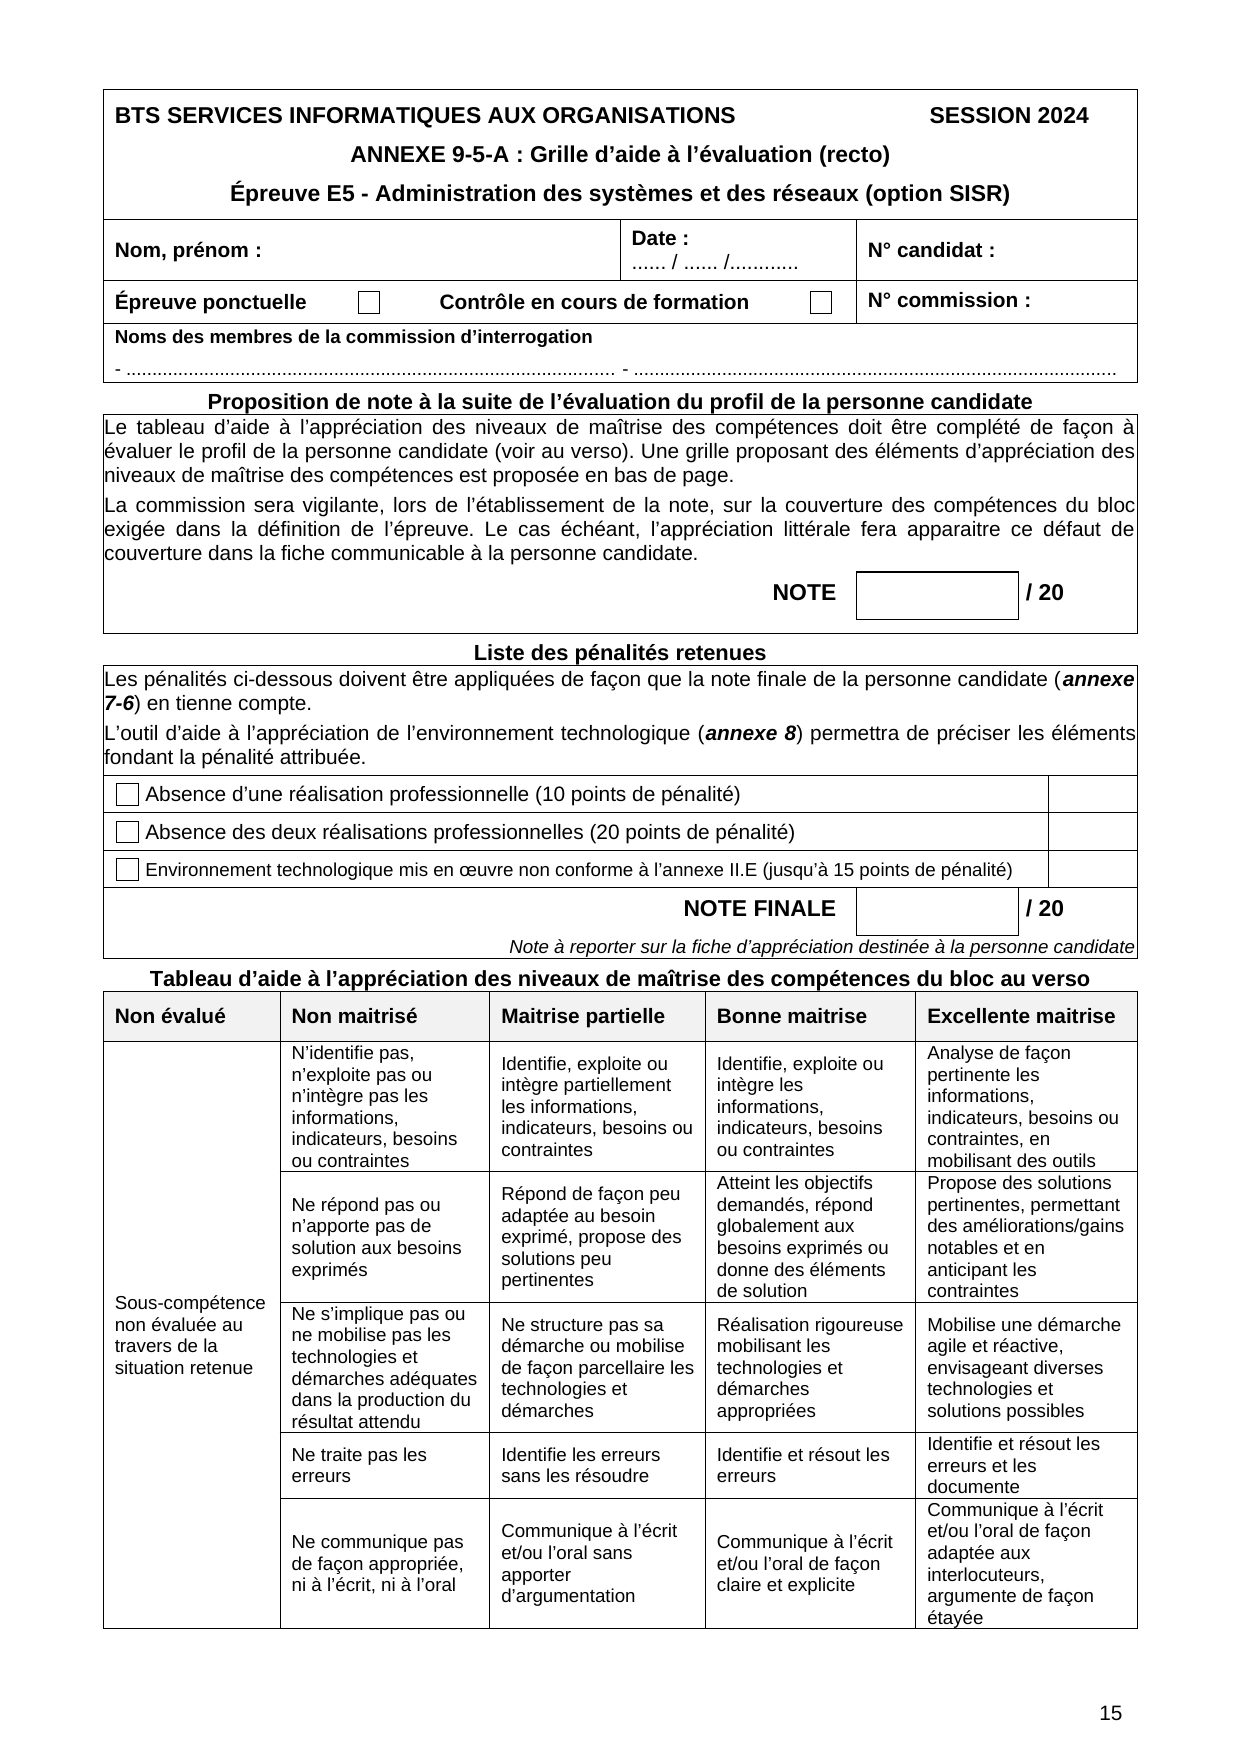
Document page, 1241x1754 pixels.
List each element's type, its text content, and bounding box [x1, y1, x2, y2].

table_cell Ne traite pas les erreurs [281, 1433, 489, 1498]
table_cell Épreuve ponctuelle [104, 281, 428, 322]
table_header Non évalué [104, 992, 280, 1041]
table_cell Identifie, exploite ou intègre les informations, indicateurs, besoins ou contraintes [706, 1042, 915, 1171]
table_cell Propose des solutions pertinentes, permettant des améliorations/gains notables et en anticipant les contraintes [916, 1172, 1137, 1302]
table_cell Sous-compétence non évaluée au travers de la situation retenue [104, 1042, 280, 1628]
table_header BTS Services informatiques aux organisations SESSION 2024 ANNEXE 9-5-A : Grille d’aide à l’évaluation (recto) Épreuve E5 - Administration des systèmes et des réseaux (option SISR) [104, 90, 1137, 219]
table_cell Communique à l’écrit et/ou l’oral sans apporter d’argumentation [490, 1499, 705, 1628]
table_cell / 20 [1019, 888, 1137, 934]
table_cell Identifie, exploite ou intègre partiellement les informations, indicateurs, besoins ou contraintes [490, 1042, 705, 1171]
text Proposition de note à la suite de l’évaluation du profil de la personne candidate [118, 389, 1122, 414]
table_cell NOTE FINALE [104, 888, 856, 934]
table_cell Absence des deux réalisations professionnelles (20 points de pénalité) [104, 813, 1048, 850]
table_cell Ne répond pas ou n’apporte pas de solution aux besoins exprimés [281, 1172, 489, 1302]
table_cell / 20 [1019, 571, 1137, 619]
table_header Le tableau d’aide à l’appréciation des niveaux de maîtrise des compétences doit être complété de façon à évaluer le profil de la personne candidate (voir au verso). Une grille proposant des éléments d’appréciation des niveaux de maîtrise des compétences est proposée en bas de page. La commission sera vigilante, lors de l’établissement de la note, sur la couverture des compétences du bloc exigée dans la définition de l’épreuve. Le cas échéant, l’appréciation littérale fera apparaitre ce défaut de couverture dans la fiche communicable à la personne candidate. [104, 415, 1137, 571]
table_cell Ne communique pas de façon appropriée, ni à l’écrit, ni à l’oral [281, 1499, 489, 1628]
table_cell Communique à l’écrit et/ou l’oral de façon claire et explicite [706, 1499, 915, 1628]
table_cell [857, 888, 1018, 934]
table_cell Noms des membres de la commission d’interrogation - - [104, 324, 1137, 382]
table_cell Date : ...... / ...... /............ [621, 220, 856, 280]
table_cell NOTE [104, 571, 856, 619]
table_header Les pénalités ci-dessous doivent être appliquées de façon que la note finale de la personne candidate (annexe 7-6) en tienne compte. L’outil d’aide à l’appréciation de l’environnement technologique (annexe 8) permettra de préciser les éléments fondant la pénalité attribuée. [104, 666, 1137, 775]
table_cell [1049, 851, 1137, 887]
table_cell Communique à l’écrit et/ou l’oral de façon adaptée aux interlocuteurs, argumente de façon étayée [916, 1499, 1137, 1628]
table_cell Absence d’une réalisation professionnelle (10 points de pénalité) [104, 776, 1048, 812]
table_cell [857, 573, 1018, 619]
table_cell N° commission : [857, 281, 1137, 322]
table_cell Nom, prénom : [104, 220, 620, 280]
table_cell Identifie et résout les erreurs [706, 1433, 915, 1498]
table_cell Répond de façon peu adaptée au besoin exprimé, propose des solutions peu pertinentes [490, 1172, 705, 1302]
table_cell N° candidat : [857, 220, 1137, 280]
table_cell [1049, 776, 1137, 812]
table_cell Ne s’implique pas ou ne mobilise pas les technologies et démarches adéquates dans la production du résultat attendu [281, 1303, 489, 1432]
table_cell Ne structure pas sa démarche ou mobilise de façon parcellaire les technologies et démarches [490, 1303, 705, 1432]
table_header Non maitrisé [281, 992, 489, 1041]
table_cell Environnement technologique mis en œuvre non conforme à l’annexe II.E (jusqu’à 15 points de pénalité) [104, 851, 1048, 887]
table_cell Atteint les objectifs demandés, répond globalement aux besoins exprimés ou donne des éléments de solution [706, 1172, 915, 1302]
table_cell Identifie et résout les erreurs et les documente [916, 1433, 1137, 1498]
table_header Excellente maitrise [916, 992, 1137, 1041]
table_cell N’identifie pas, n’exploite pas ou n’intègre pas les informations, indicateurs, besoins ou contraintes [281, 1042, 489, 1171]
table_cell [1049, 813, 1137, 850]
table_header Maitrise partielle [490, 992, 705, 1041]
table_cell [104, 619, 1137, 633]
text Liste des pénalités retenues [118, 640, 1122, 665]
table_cell Identifie les erreurs sans les résoudre [490, 1433, 705, 1498]
text Tableau d’aide à l’appréciation des niveaux de maîtrise des compétences du bloc au verso [118, 966, 1122, 991]
table_cell Analyse de façon pertinente les informations, indicateurs, besoins ou contraintes, en mobilisant des outils [916, 1042, 1137, 1171]
table_cell Contrôle en cours de formation [428, 281, 856, 322]
table_cell Réalisation rigoureuse mobilisant les technologies et démarches appropriées [706, 1303, 915, 1432]
table_header Bonne maitrise [706, 992, 915, 1041]
table_cell Mobilise une démarche agile et réactive, envisageant diverses technologies et solutions possibles [916, 1303, 1137, 1432]
table_cell Note à reporter sur la fiche d’appréciation destinée à la personne candidate [104, 935, 1137, 958]
